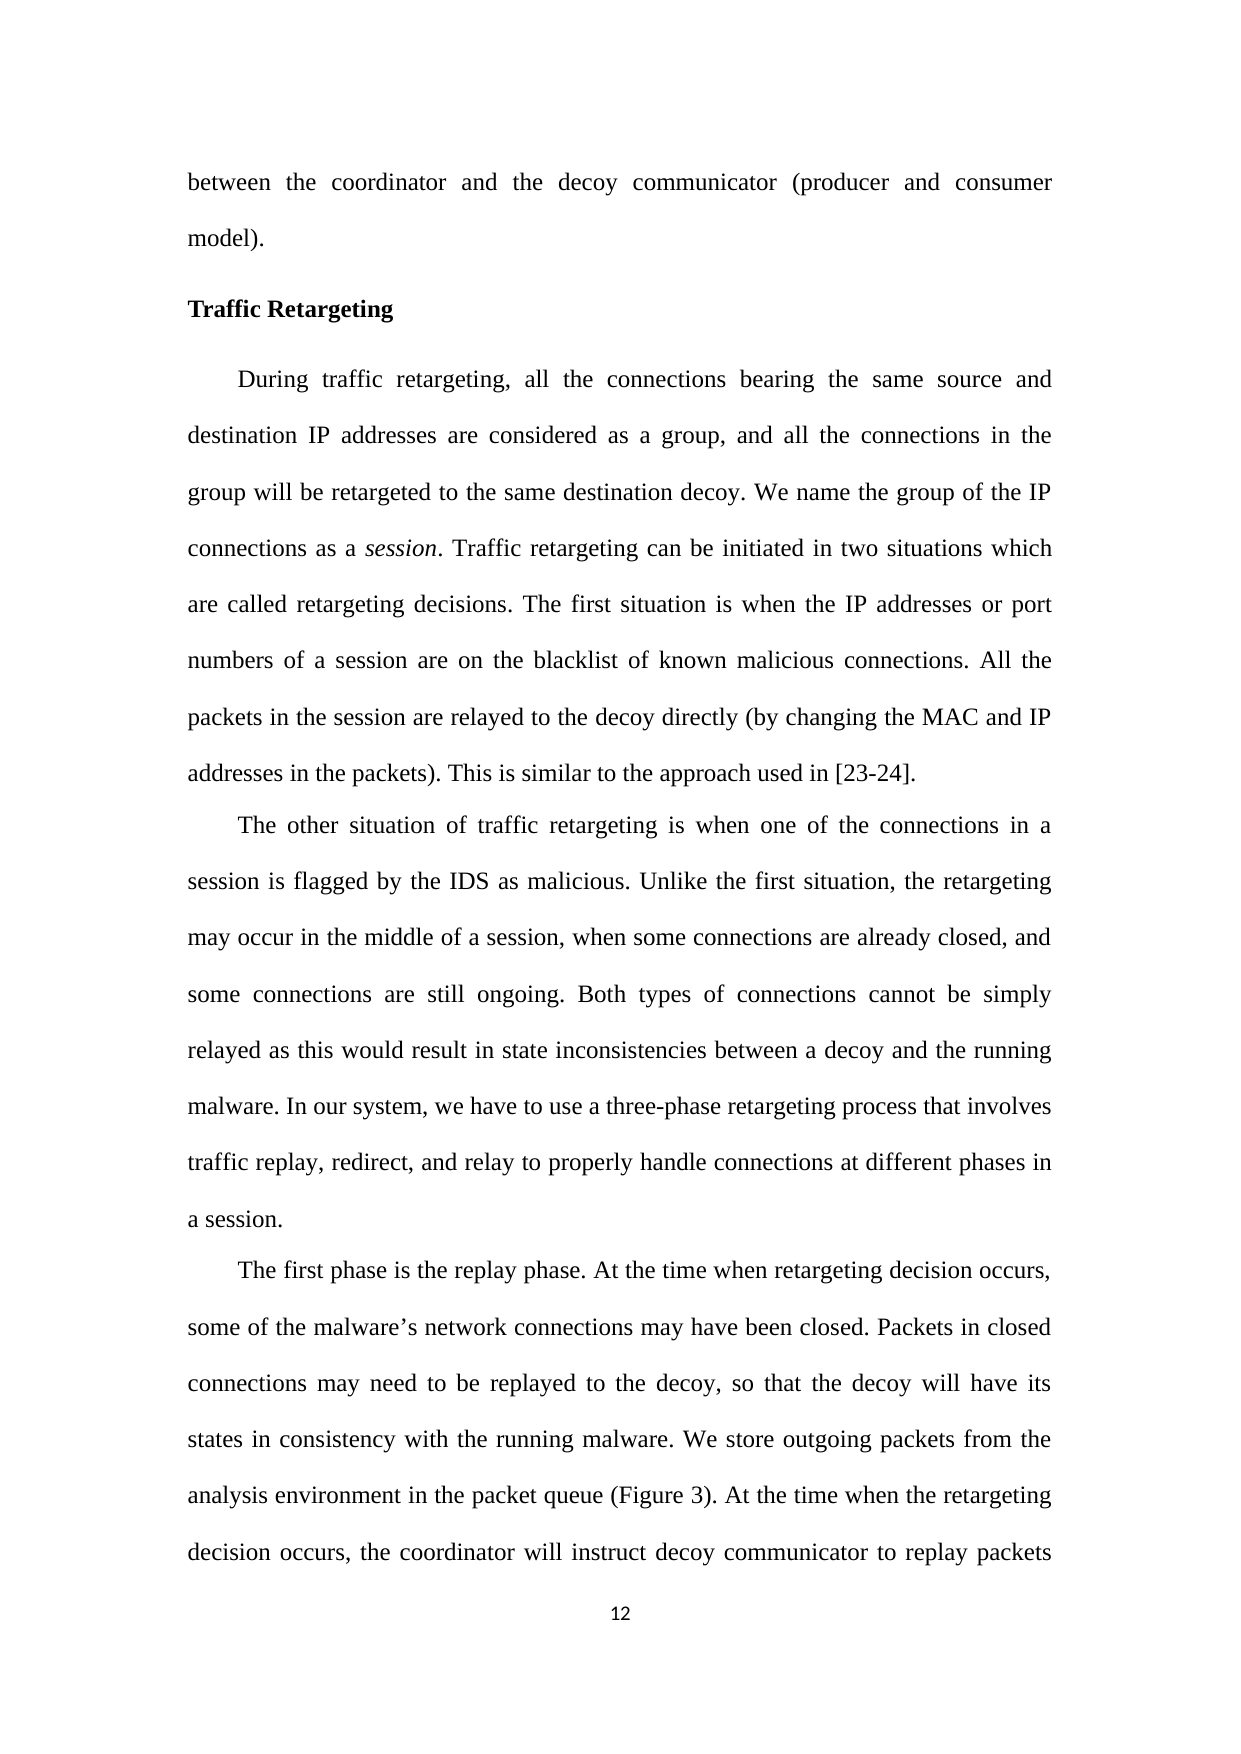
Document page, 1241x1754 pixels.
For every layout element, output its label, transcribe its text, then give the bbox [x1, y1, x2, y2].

text Traffic Retargeting [187, 289, 1053, 327]
text During traffic retargeting, all the connections bearing the same source and destination IP addresses are considered as a group, and all the connections in the group will be retargeted to the same destination decoy. We name the group of the IP connections as a session. Traffic retargeting can be initiated in two situations which are called retargeting decisions. The first situation is when the IP addresses or port numbers of a session are on the blacklist of known malicious connections. All the packets in the session are relayed to the decoy directly (by changing the MAC and IP addresses in the packets). This is similar to the approach used in [23-24]. [187, 360, 1053, 791]
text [187, 162, 1053, 256]
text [187, 1251, 1053, 1570]
text The other situation of traffic retargeting is when one of the connections in a session is flagged by the IDS as malicious. Unlike the first situation, the retargeting may occur in the middle of a session, when some connections are already closed, and some connections are still ongoing. Both types of connections cannot be simply relayed as this would result in state inconsistencies between a decoy and the running malware. In our system, we have to use a three-phase retargeting process that involves traffic replay, redirect, and relay to properly handle connections at different phases in a session. [187, 806, 1053, 1237]
